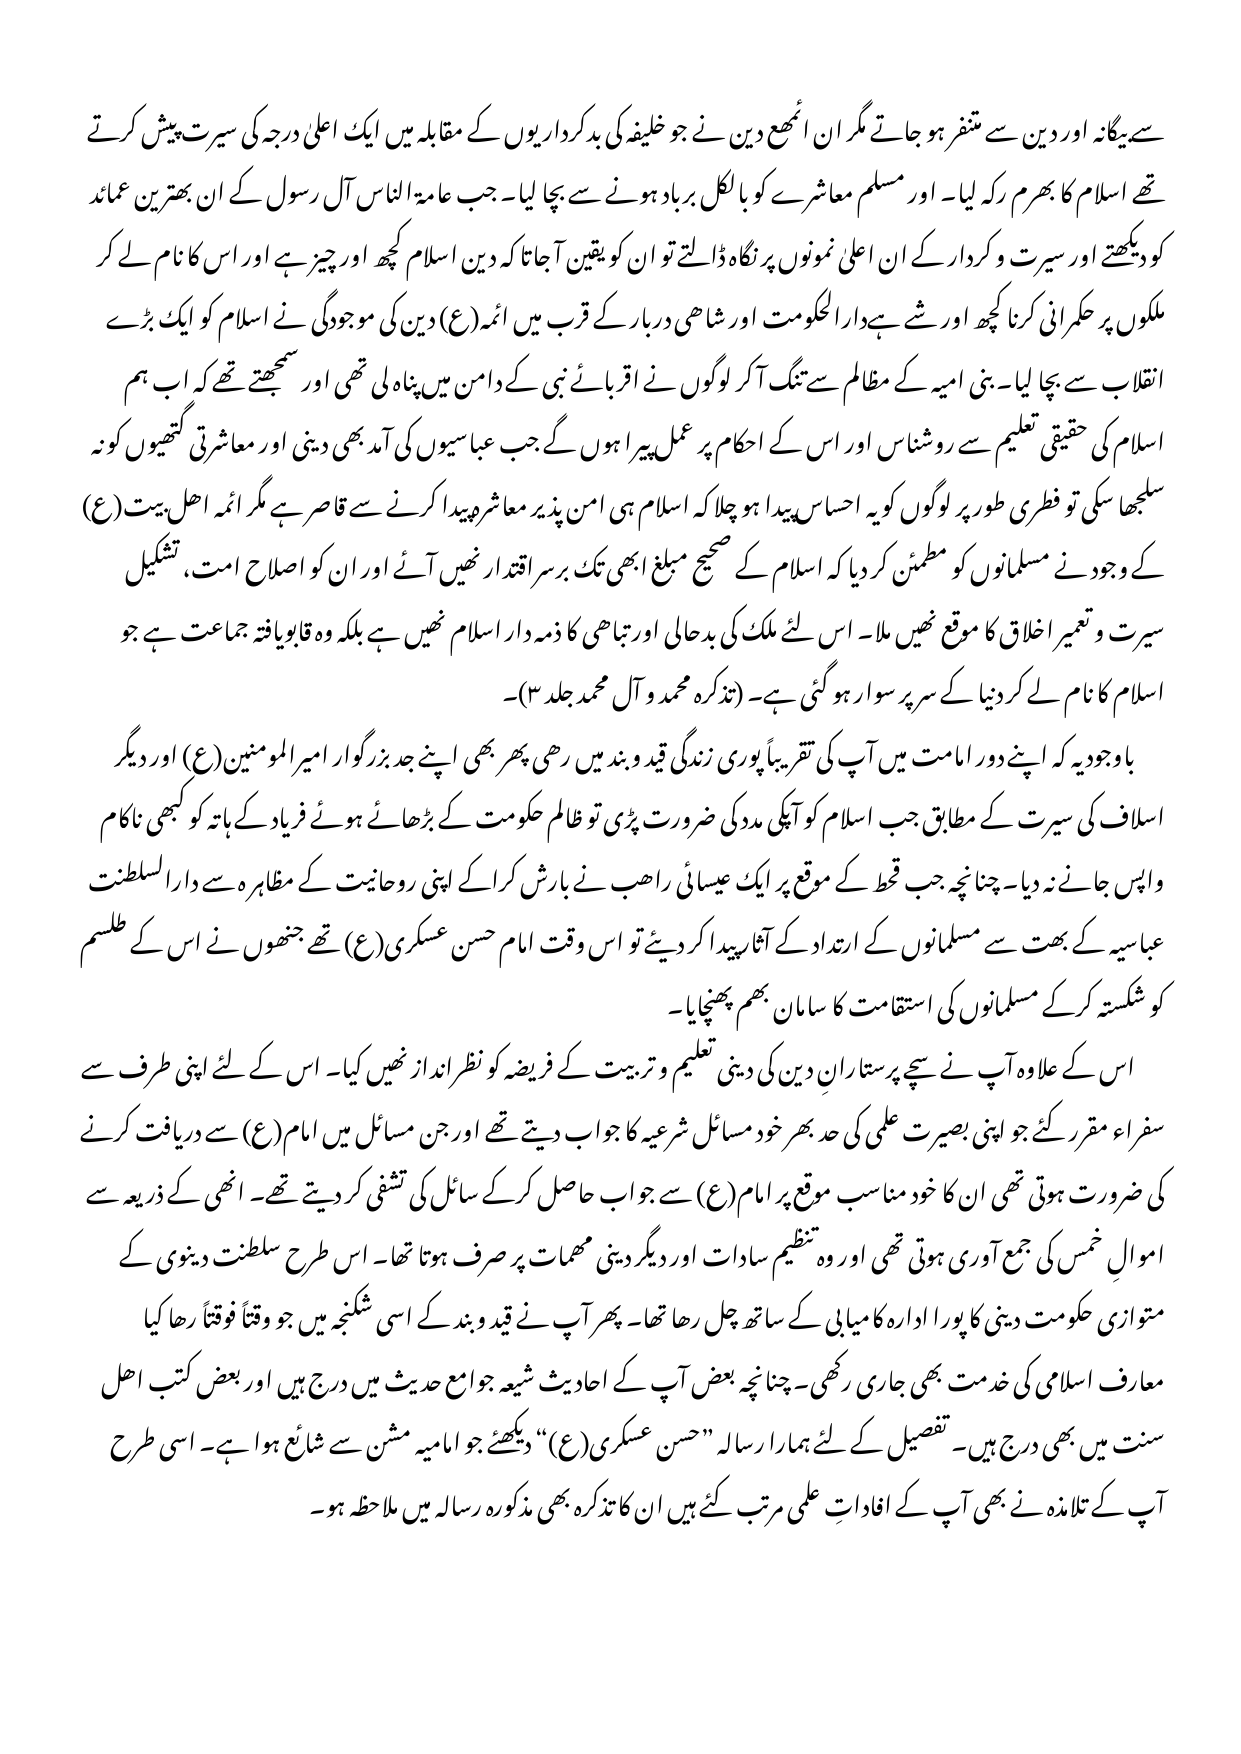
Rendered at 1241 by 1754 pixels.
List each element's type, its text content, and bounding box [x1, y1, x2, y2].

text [75, 94, 1165, 719]
text باوجود یہ کہ اپنے دور امامت میں آپ کی تقریباً پوری زندگی قید و بند میں رھی پھر بھی اپنے جد بزرگوار امیرالمومنین(ع) اور دیگر اسلاف کی سیرت کے مطابق جب اسلام کو آپکی مدد کی ضرورت پڑی تو ظالم حکومت کے بڑھائے ہوئے فریاد کے ہاتہ کو کبھی ناکام واپس جانے نہ دیا۔ چنانچہ جب قحط کے موقع پر ایک عیسائی راھب نے بارش کراکے اپنی روحانیت کے مظاہر ہ سے دارالسلطنت عباسیہ کے بھت سے مسلمانوں کے ارتداد کے آثار پیدا کر دیئے تو اس وقت امام حسن عسکری(ع) تھے جنھوں نے اس کے طلسم کو شکستہ کرکے مسلمانوں کی استقامت کا سامان بھم پھنچایا۔ [75, 719, 1165, 1031]
text اس کے علاوہ آپ نے سچے پرستارانِ دین کی دینی تعلیم و تربیت کے فریضہ کو نظرانداز نھیں کیا۔ اس کے لئے اپنی طرف سے سفراء مقرر کئے جو اپنی بصیرت علمی کی حد بھر خود مسائل شرعیہ کا جواب دیتے تھے اور جن مسائل میں امام(ع) سے دریافت کرنے کی ضرورت ہوتی تھی ان کا خود مناسب موقع پر امام(ع) سے جواب حاصل کرکے سائل کی تشفی کر دیتے تھے۔ انھی کے ذریعہ سے اموالِ خمس کی جمع آوری ہوتی تھی اور وہ تنظیم سادات اور دیگر دینی مھمات پر صرف ہوتا تھا۔ اس طرح سلطنت دینوی کے متوازی حکومت دینی کا پورا ادارہ کامیابی کے ساتھ چل رھا تھا۔ پھر آپ نے قید و بند کے اسی شکنجہ میں جو وقتاً فوقتاً رھا کیا معارف اسلامی کی خدمت بھی جاری رکھی۔ چنانچہ بعض آپ کے احادیث شیعہ جوامع حدیث میں درج ہیں اور بعض کتب اھل سنت میں بھی درج ہیں۔ تفصیل کے لئے ہمارا رسالہ ”حسن عسکری(ع)“ دیکھئے جو امامیہ مشن سے شائع ہوا ہے۔ اسی طرح آپ کے تلامذہ نے بھی آپ کے افاداتِ علمی مرتب کئے ہیں ان کا تذکرہ بھی مذکورہ رسالہ میں ملاحظہ ہو۔ [75, 1031, 1165, 1531]
